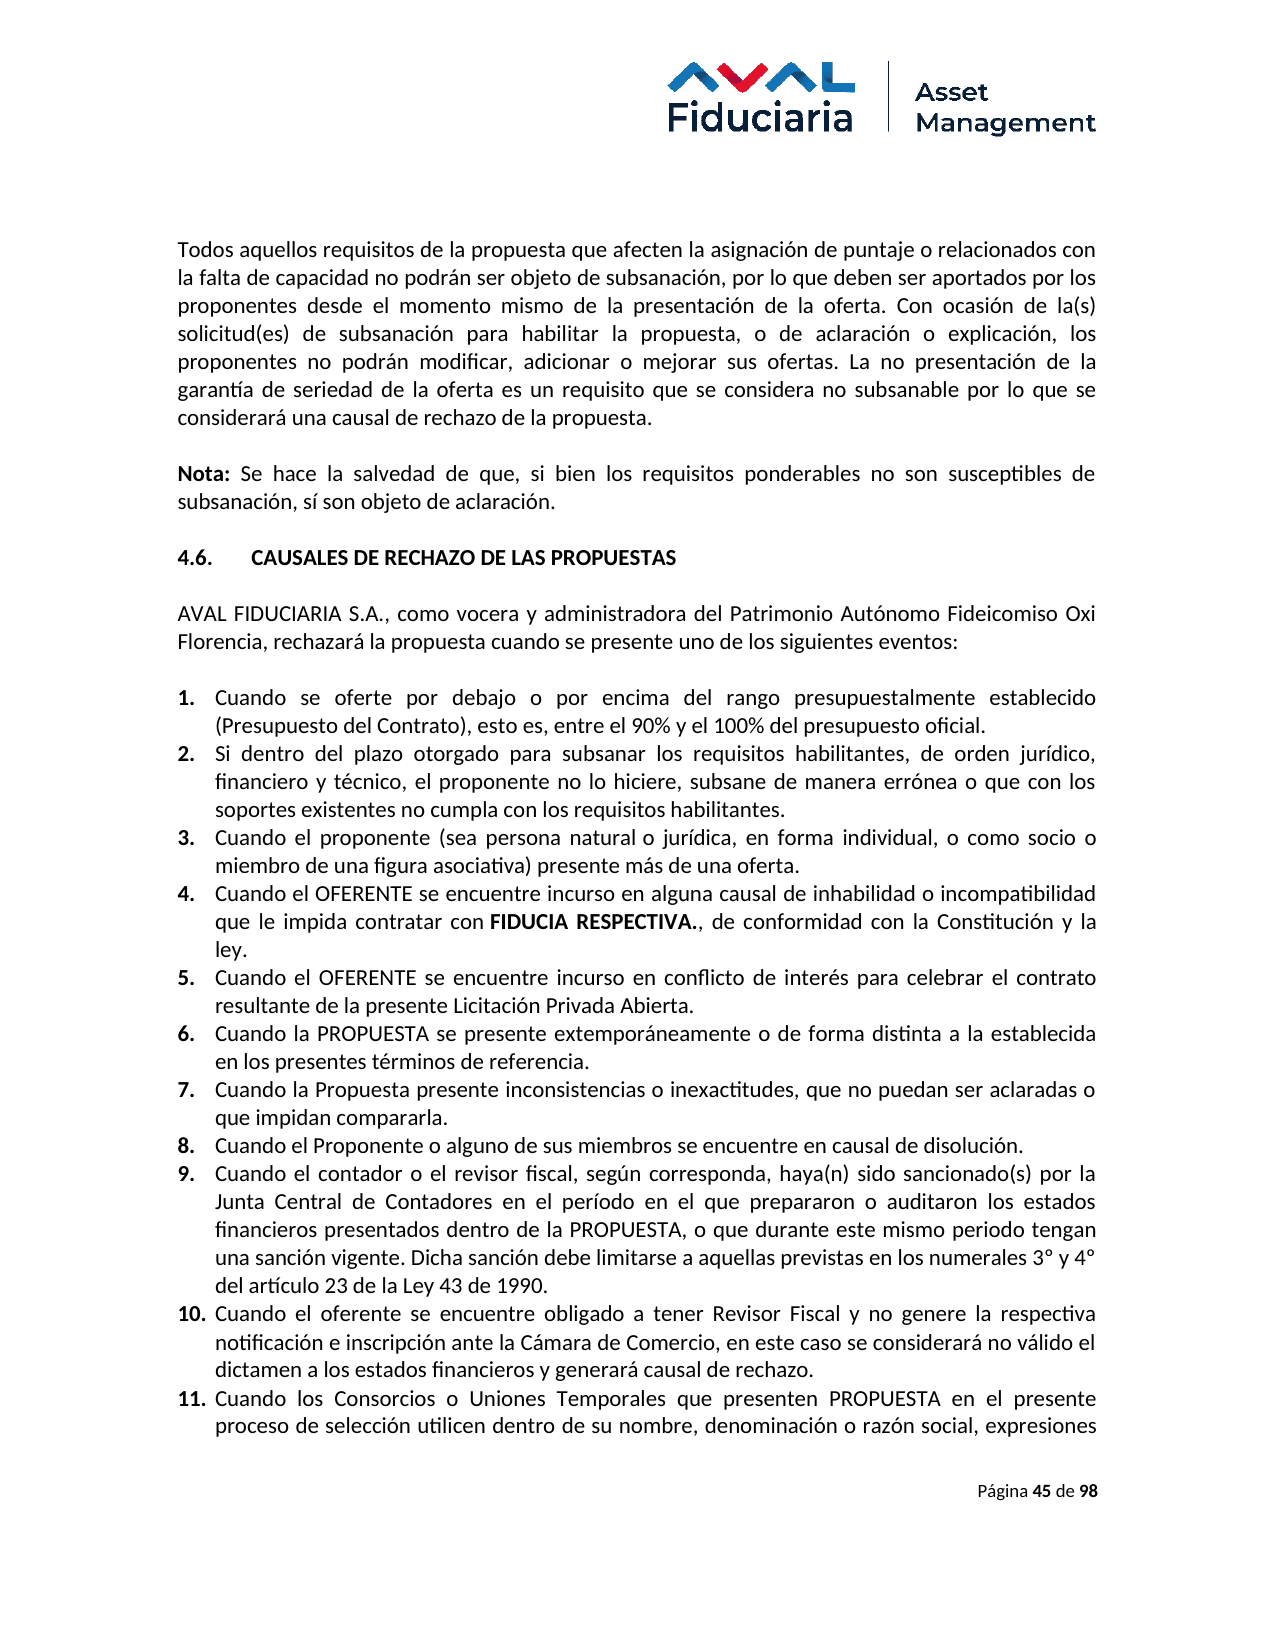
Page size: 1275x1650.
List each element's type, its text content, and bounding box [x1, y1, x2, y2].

text AVAL FIDUCIARIA S.A., como vocera y administradora del Patrimonio Autónomo Fideicomiso Oxi Florencia, rechazará la propuesta cuando se presente uno de los siguientes eventos: [177, 599, 1098, 655]
list Cuando la PROPUESTA se presente extemporáneamente o de forma distinta a la establecida en los presentes términos de referencia. [177, 1019, 1098, 1075]
list Cuando se oferte por debajo o por encima del rango presupuestalmente establecido (Presupuesto del Contrato), esto es, entre el 90% y el 100% del presupuesto oficial. [177, 683, 1098, 739]
list Si dentro del plazo otorgado para subsanar los requisitos habilitantes, de orden jurídico, financiero y técnico, el proponente no lo hiciere, subsane de manera errónea o que con los soportes existentes no cumpla con los requisitos habilitantes. [177, 739, 1098, 823]
list Cuando la Propuesta presente inconsistencias o inexactitudes, que no puedan ser aclaradas o que impidan compararla. [177, 1075, 1098, 1131]
list Cuando el OFERENTE se encuentre incurso en alguna causal de inhabilidad o incompatibilidad que le impida contratar con FIDUCIA RESPECTIVA., de conformidad con la Constitución y la ley. [177, 879, 1098, 963]
list Cuando el contador o el revisor fiscal, según corresponda, haya(n) sido sancionado(s) por la Junta Central de Contadores en el período en el que prepararon o auditaron los estados financieros presentados dentro de la PROPUESTA, o que durante este mismo periodo tengan una sanción vigente. Dicha sanción debe limitarse a aquellas previstas en los numerales 3º y 4º del artículo 23 de la Ley 43 de 1990. [177, 1159, 1098, 1299]
text Nota: Se hace la salvedad de que, si bien los requisitos ponderables no son susceptibles de subsanación, sí son objeto de aclaración. [177, 459, 1098, 515]
list Cuando el OFERENTE se encuentre incurso en conflicto de interés para celebrar el contrato resultante de la presente Licitación Privada Abierta. [177, 963, 1098, 1019]
list Cuando el Proponente o alguno de sus miembros se encuentre en causal de disolución. [177, 1131, 1098, 1159]
text Todos aquellos requisitos de la propuesta que afecten la asignación de puntaje o relacionados con la falta de capacidad no podrán ser objeto de subsanación, por lo que deben ser aportados por los proponentes desde el momento mismo de la presentación de la oferta. Con ocasión de la(s) solicitud(es) de subsanación para habilitar la propuesta, o de aclaración o explicación, los proponentes no podrán modificar, adicionar o mejorar sus ofertas. La no presentación de la garantía de seriedad de la oferta es un requisito que se considera no subsanable por lo que se considerará una causal de rechazo de la propuesta. [177, 235, 1098, 431]
picture [665, 59, 1098, 139]
subtitle CAUSALES DE RECHAZO DE LAS PROPUESTAS [177, 543, 1098, 571]
list Cuando el oferente se encuentre obligado a tener Revisor Fiscal y no genere la respectiva notificación e inscripción ante la Cámara de Comercio, en este caso se considerará no válido el dictamen a los estados financieros y generará causal de rechazo. [177, 1299, 1098, 1384]
list Cuando el proponente (sea persona natural o jurídica, en forma individual, o como socio o miembro de una figura asociativa) presente más de una oferta. [177, 823, 1098, 879]
